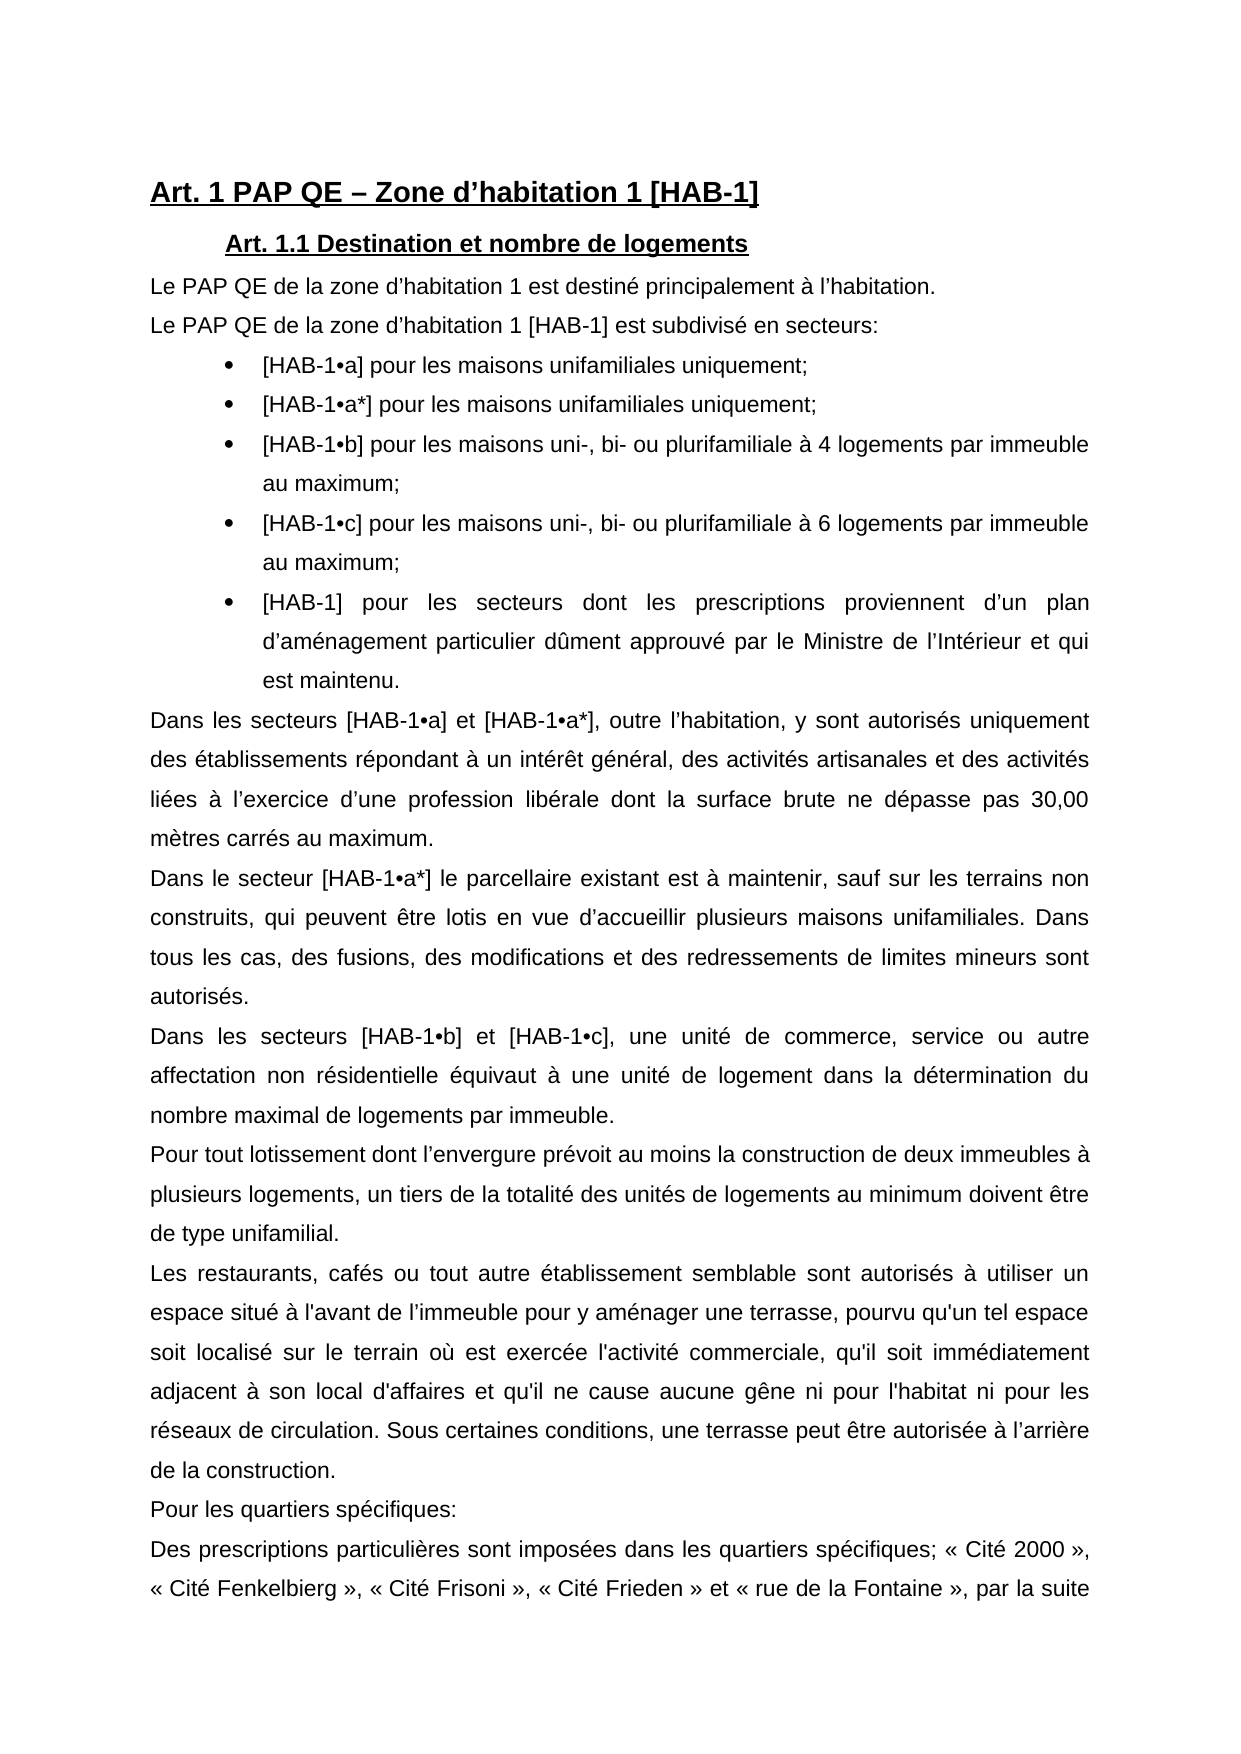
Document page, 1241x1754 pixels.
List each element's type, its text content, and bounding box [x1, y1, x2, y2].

subtitle Art. 1 PAP QE – Zone d’habitation 1 [HAB-1] [150, 175, 1090, 208]
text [150, 1536, 1090, 1602]
subtitle Art. 1.1 Destination et nombre de logements [225, 229, 1090, 258]
text Le PAP QE de la zone d’habitation 1 est destiné principalement à l’habitation. [150, 273, 1090, 299]
list [HAB-1•c] pour les maisons uni-, bi- ou plurifamiliale à 6 logements par immeuble au maximum; [225, 509, 1090, 575]
list [HAB-1] pour les secteurs dont les prescriptions proviennent d’un plan d’aménagement particulier dûment approuvé par le Ministre de l’Intérieur et qui est maintenu. [225, 588, 1090, 694]
text Dans les secteurs [HAB-1•a] et [HAB-1•a*], outre l’habitation, y sont autorisés uniquement des établissements répondant à un intérêt général, des activités artisanales et des activités liées à l’exercice d’une profession libérale dont la surface brute ne dépasse pas 30,00 mètres carrés au maximum. [150, 707, 1090, 852]
list [HAB-1•a] pour les maisons unifamiliales uniquement; [225, 352, 1090, 378]
text Le PAP QE de la zone d’habitation 1 [HAB-1] est subdivisé en secteurs: [150, 312, 1090, 338]
list [HAB-1•a*] pour les maisons unifamiliales uniquement; [225, 391, 1090, 417]
list [HAB-1•b] pour les maisons uni-, bi- ou plurifamiliale à 4 logements par immeuble au maximum; [225, 431, 1090, 496]
text Les restaurants, cafés ou tout autre établissement semblable sont autorisés à utiliser un espace situé à l'avant de l’immeuble pour y aménager une terrasse, pourvu qu'un tel espace soit localisé sur le terrain où est exercée l'activité commerciale, qu'il soit immédiatement adjacent à son local d'affaires et qu'il ne cause aucune gêne ni pour l'habitat ni pour les réseaux de circulation. Sous certaines conditions, une terrasse peut être autorisée à l’arrière de la construction. [150, 1259, 1090, 1483]
text Pour tout lotissement dont l’envergure prévoit au moins la construction de deux immeubles à plusieurs logements, un tiers de la totalité des unités de logements au minimum doivent être de type unifamilial. [150, 1141, 1090, 1246]
text Dans les secteurs [HAB-1•b] et [HAB-1•c], une unité de commerce, service ou autre affectation non résidentielle équivaut à une unité de logement dans la détermination du nombre maximal de logements par immeuble. [150, 1023, 1090, 1128]
text Pour les quartiers spécifiques: [150, 1496, 1090, 1523]
text Dans le secteur [HAB-1•a*] le parcellaire existant est à maintenir, sauf sur les terrains non construits, qui peuvent être lotis en vue d’accueillir plusieurs maisons unifamiliales. Dans tous les cas, des fusions, des modifications et des redressements de limites mineurs sont autorisés. [150, 865, 1090, 1009]
